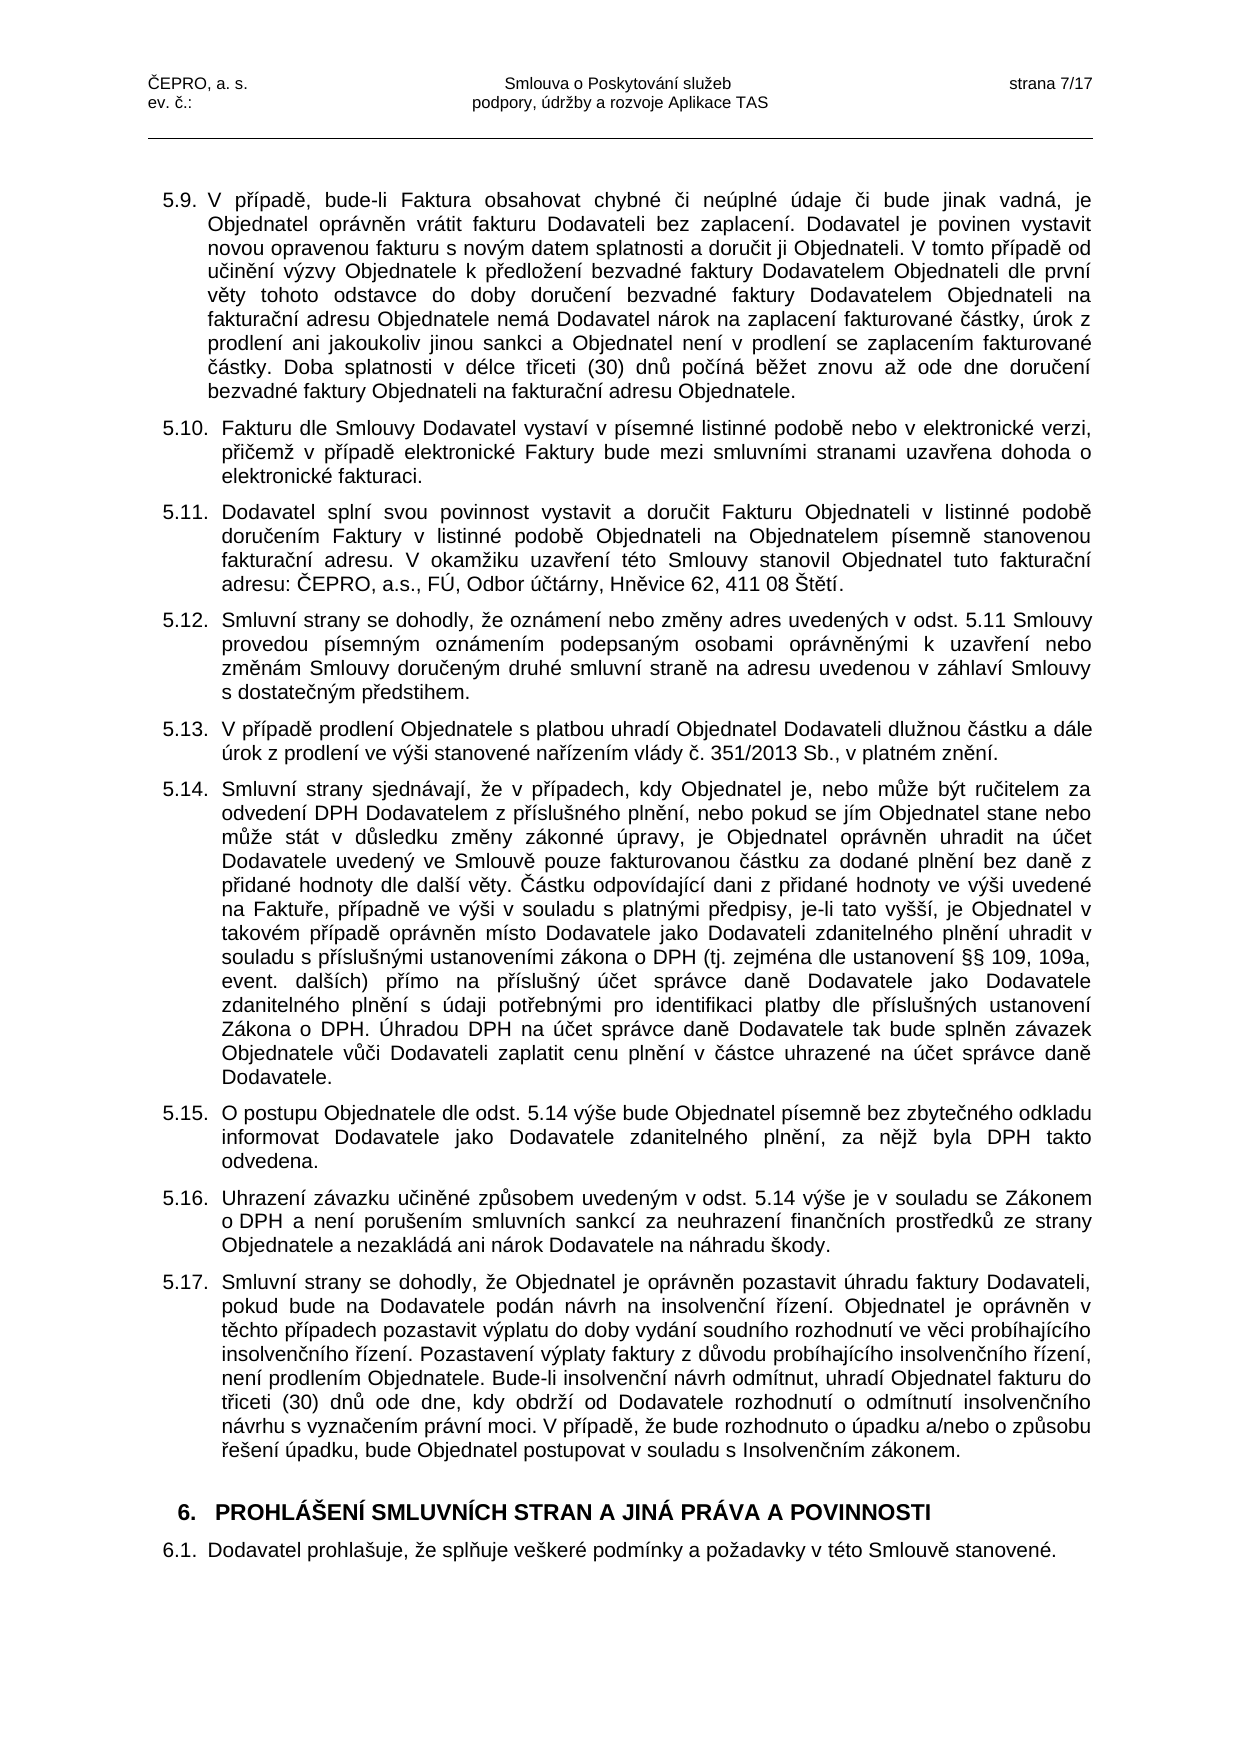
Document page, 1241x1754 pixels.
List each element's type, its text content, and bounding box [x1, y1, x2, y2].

text V případě, bude-li Faktura obsahovat chybné či neúplné údaje či bude jinak vadná, je Objednatel oprávněn vrátit fakturu Dodavateli bez zaplacení. Dodavatel je povinen vystavit novou opravenou fakturu s novým datem splatnosti a doručit ji Objednateli. V tomto případě od učinění výzvy Objednatele k předložení bezvadné faktury Dodavatelem Objednateli dle první věty tohoto odstavce do doby doručení bezvadné faktury Dodavatelem Objednateli na fakturační adresu Objednatele nemá Dodavatel nárok na zaplacení fakturované částky, úrok z prodlení ani jakoukoliv jinou sankci a Objednatel není v prodlení se zaplacením fakturované částky. Doba splatnosti v délce třiceti (30) dnů počíná běžet znovu až ode dne doručení bezvadné faktury Objednateli na fakturační adresu Objednatele. [162, 187, 1093, 403]
text Fakturu dle Smlouvy Dodavatel vystaví v písemné listinné podobě nebo v elektronické verzi, přičemž v případě elektronické Faktury bude mezi smluvními stranami uzavřena dohoda o elektronické fakturaci. [162, 416, 1093, 487]
text Dodavatel prohlašuje, že splňuje veškeré podmínky a požadavky v této Smlouvě stanovené. [162, 1538, 1093, 1562]
text Uhrazení závazku učiněné způsobem uvedeným v odst. 5.14 výše je v souladu se Zákonem o DPH a není porušením smluvních sankcí za neuhrazení finančních prostředků ze strany Objednatele a nezakládá ani nárok Dodavatele na náhradu škody. [162, 1185, 1093, 1257]
text O postupu Objednatele dle odst. 5.14 výše bude Objednatel písemně bez zbytečného odkladu informovat Dodavatele jako Dodavatele zdanitelného plnění, za nějž byla DPH takto odvedena. [162, 1101, 1093, 1173]
text Smluvní strany sjednávají, že v případech, kdy Objednatel je, nebo může být ručitelem za odvedení DPH Dodavatelem z příslušného plnění, nebo pokud se jím Objednatel stane nebo může stát v důsledku změny zákonné úpravy, je Objednatel oprávněn uhradit na účet Dodavatele uvedený ve Smlouvě pouze fakturovanou částku za dodané plnění bez daně z přidané hodnoty dle další věty. Částku odpovídající dani z přidané hodnoty ve výši uvedené na Faktuře, případně ve výši v souladu s platnými předpisy, je-li tato vyšší, je Objednatel v takovém případě oprávněn místo Dodavatele jako Dodavateli zdanitelného plnění uhradit v souladu s příslušnými ustanoveními zákona o DPH (tj. zejména dle ustanovení §§ 109, 109a, event. dalších) přímo na příslušný účet správce daně Dodavatele jako Dodavatele zdanitelného plnění s údaji potřebnými pro identifikaci platby dle příslušných ustanovení Zákona o DPH. Úhradou DPH na účet správce daně Dodavatele tak bude splněn závazek Objednatele vůči Dodavateli zaplatit cenu plnění v částce uhrazené na účet správce daně Dodavatele. [162, 777, 1093, 1088]
text V případě prodlení Objednatele s platbou uhradí Objednatel Dodavateli dlužnou částku a dále úrok z prodlení ve výši stanovené nařízením vlády č. 351/2013 Sb., v platném znění. [162, 717, 1093, 764]
subtitle prohlášení smluvních stran a jiná PRÁVA A POVINNOSTI [177, 1499, 1093, 1525]
text Smluvní strany se dohodly, že oznámení nebo změny adres uvedených v odst. 5.11 Smlouvy provedou písemným oznámením podepsaným osobami oprávněnými k uzavření nebo změnám Smlouvy doručeným druhé smluvní straně na adresu uvedenou v záhlaví Smlouvy s dostatečným předstihem. [162, 608, 1093, 704]
text Smluvní strany se dohodly, že Objednatel je oprávněn pozastavit úhradu faktury Dodavateli, pokud bude na Dodavatele podán návrh na insolvenční řízení. Objednatel je oprávněn v těchto případech pozastavit výplatu do doby vydání soudního rozhodnutí ve věci probíhajícího insolvenčního řízení. Pozastavení výplaty faktury z důvodu probíhajícího insolvenčního řízení, není prodlením Objednatele. Bude-li insolvenční návrh odmítnut, uhradí Objednatel fakturu do třiceti (30) dnů ode dne, kdy obdrží od Dodavatele rozhodnutí o odmítnutí insolvenčního návrhu s vyznačením právní moci. V případě, že bude rozhodnuto o úpadku a/nebo o způsobu řešení úpadku, bude Objednatel postupovat v souladu s Insolvenčním zákonem. [162, 1270, 1093, 1461]
text Dodavatel splní svou povinnost vystavit a doručit Fakturu Objednateli v listinné podobě doručením Faktury v listinné podobě Objednateli na Objednatelem písemně stanovenou fakturační adresu. V okamžiku uzavření této Smlouvy stanovil Objednatel tuto fakturační adresu: ČEPRO, a.s., FÚ, Odbor účtárny, Hněvice 62, 411 08 Štětí. [162, 500, 1093, 596]
